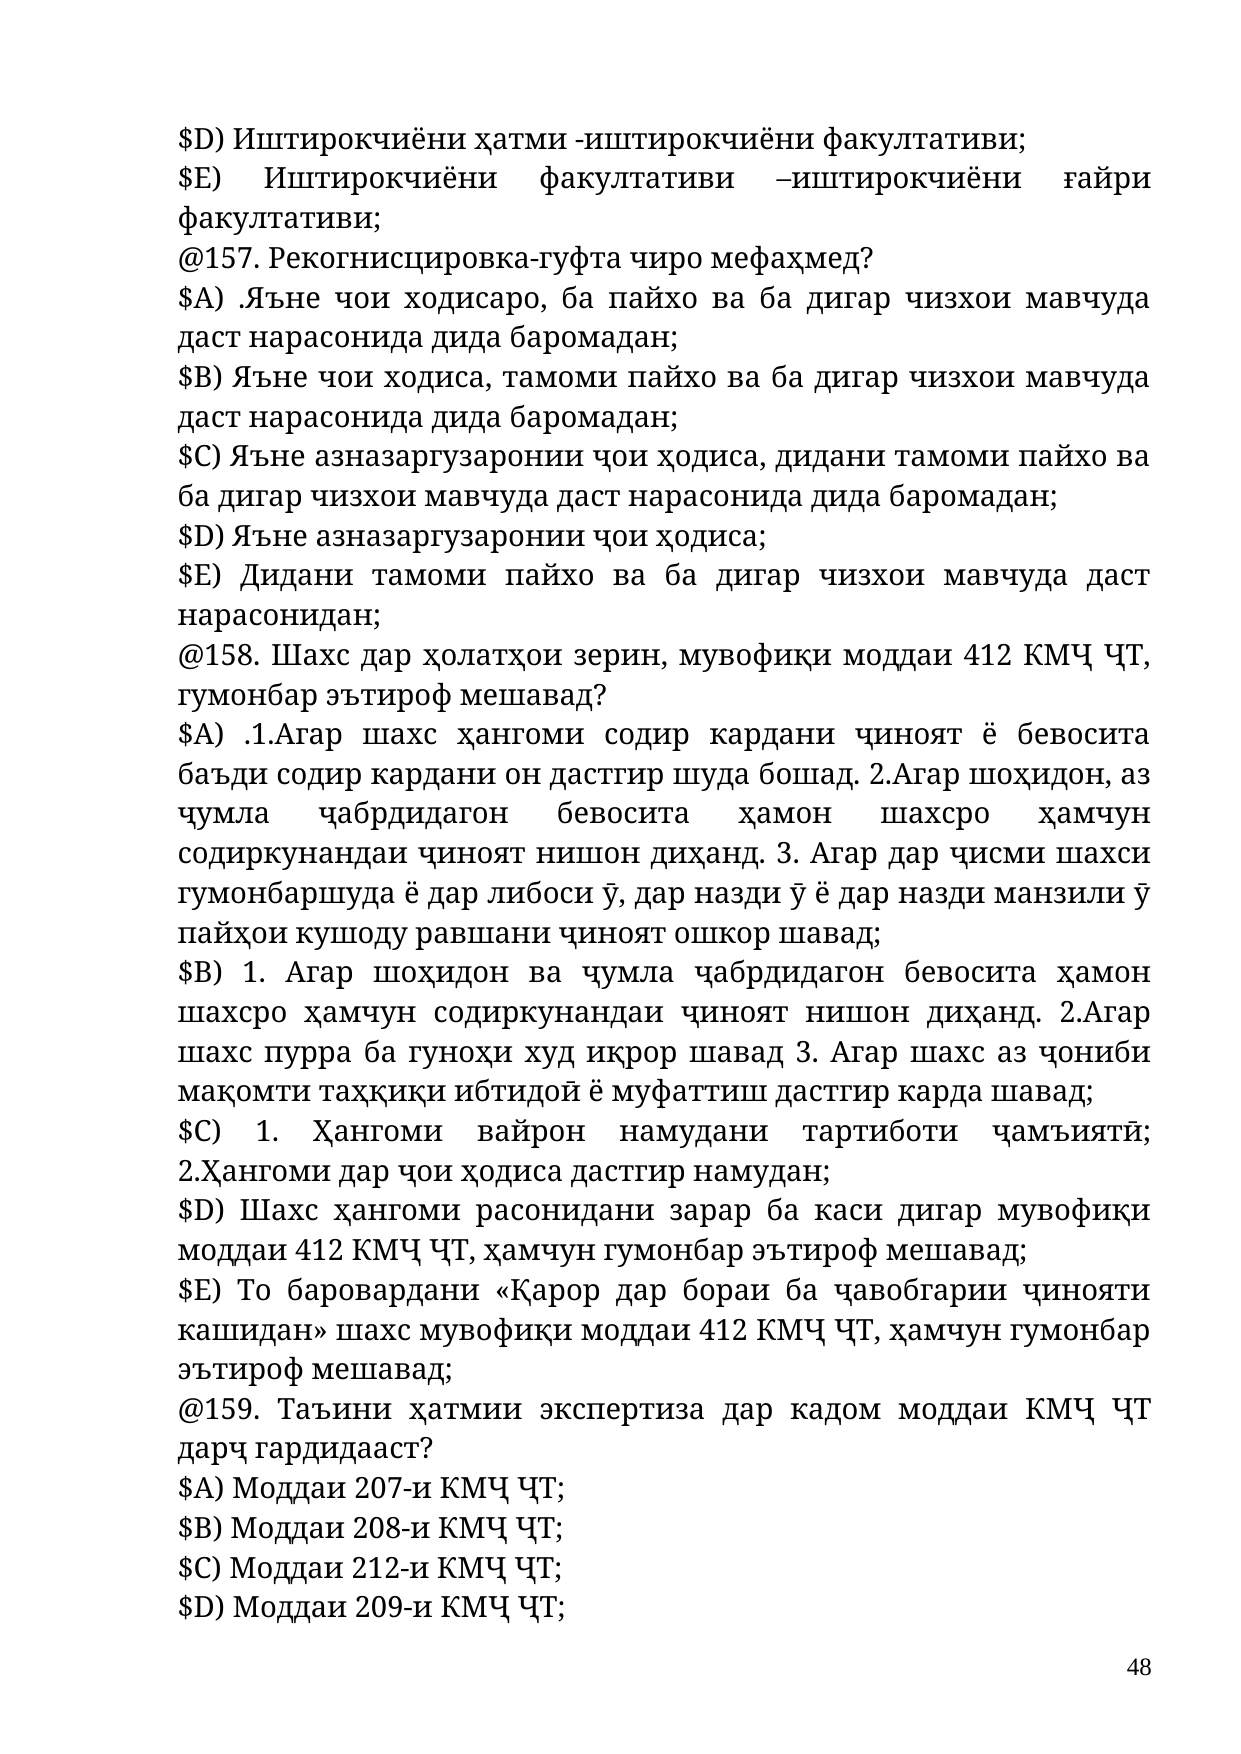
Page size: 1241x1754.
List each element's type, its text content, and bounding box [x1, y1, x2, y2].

text $A) .Яъне чои ходисаро, ба пайхо ва ба дигар чизхои мавчуда даст нарасонида дида баромадан; [177, 277, 1152, 356]
text $C) 1. Ҳангоми вайрон намудани тартиботи ҷамъиятӣ; 2.Ҳангоми дар ҷои ҳодиса дастгир намудан; [177, 1110, 1152, 1190]
text $D) Иштирокчиёни ҳатми -иштирокчиёни факултативи; [177, 118, 1152, 158]
text $E) Иштирокчиёни факултативи –иштирокчиёни ғайри факултативи; [177, 158, 1152, 237]
text $A) Моддаи 207-и КМҶ ҶТ; [177, 1467, 1152, 1507]
text @157. Рекогнисцировка-гуфта чиро мефаҳмед? [177, 237, 1152, 277]
text @159. Таъини ҳатмии экспертиза дар кадом моддаи КМҶ ҶТ дарҷ гардидааст? [177, 1388, 1152, 1467]
text $A) .1.Агар шахс ҳангоми содир кардани ҷиноят ё бевосита баъди содир кардани он дастгир шуда бошад. 2.Агар шоҳидон, аз ҷумла ҷабрдидагон бевосита ҳамон шахсро ҳамчун содиркунандаи ҷиноят нишон диҳанд. 3. Агар дар ҷисми шахси гумонбаршуда ё дар либоси ӯ, дар назди ӯ ё дар назди манзили ӯ пайҳои кушоду равшани ҷиноят ошкор шавад; [177, 713, 1152, 952]
text $C) Моддаи 212-и КМҶ ҶТ; [177, 1547, 1152, 1587]
text $C) Яъне азназаргузаронии ҷои ҳодиса, дидани тамоми пайхо ва ба дигар чизхои мавчуда даст нарасонида дида баромадан; [177, 436, 1152, 515]
text $B) Яъне чои ходиса, тамоми пайхо ва ба дигар чизхои мавчуда даст нарасонида дида баромадан; [177, 356, 1152, 436]
text $D) Яъне азназаргузаронии ҷои ҳодиса; [177, 515, 1152, 555]
text $B) 1. Агар шоҳидон ва ҷумла ҷабрдидагон бевосита ҳамон шахсро ҳамчун содиркунандаи ҷиноят нишон диҳанд. 2.Агар шахс пурра ба гуноҳи худ иқрор шавад 3. Агар шахс аз ҷониби мақомти таҳқиқи ибтидоӣ ё муфаттиш дастгир карда шавад; [177, 952, 1152, 1110]
text @158. Шахс дар ҳолатҳои зерин, мувофиқи моддаи 412 КМҶ ҶТ, гумонбар эътироф мешавад? [177, 634, 1152, 713]
text $E) Дидани тамоми пайхо ва ба дигар чизхои мавчуда даст нарасонидан; [177, 555, 1152, 634]
text $D) Шахс ҳангоми расонидани зарар ба каси дигар мувофиқи моддаи 412 КМҶ ҶТ, ҳамчун гумонбар эътироф мешавад; [177, 1190, 1152, 1269]
text $B) Моддаи 208-и КМҶ ҶТ; [177, 1507, 1152, 1547]
text $D) Моддаи 209-и КМҶ ҶТ; [177, 1587, 1152, 1626]
text $E) То баровардани «Қарор дар бораи ба ҷавобгарии ҷинояти кашидан» шахс мувофиқи моддаи 412 КМҶ ҶТ, ҳамчун гумонбар эътироф мешавад; [177, 1269, 1152, 1388]
